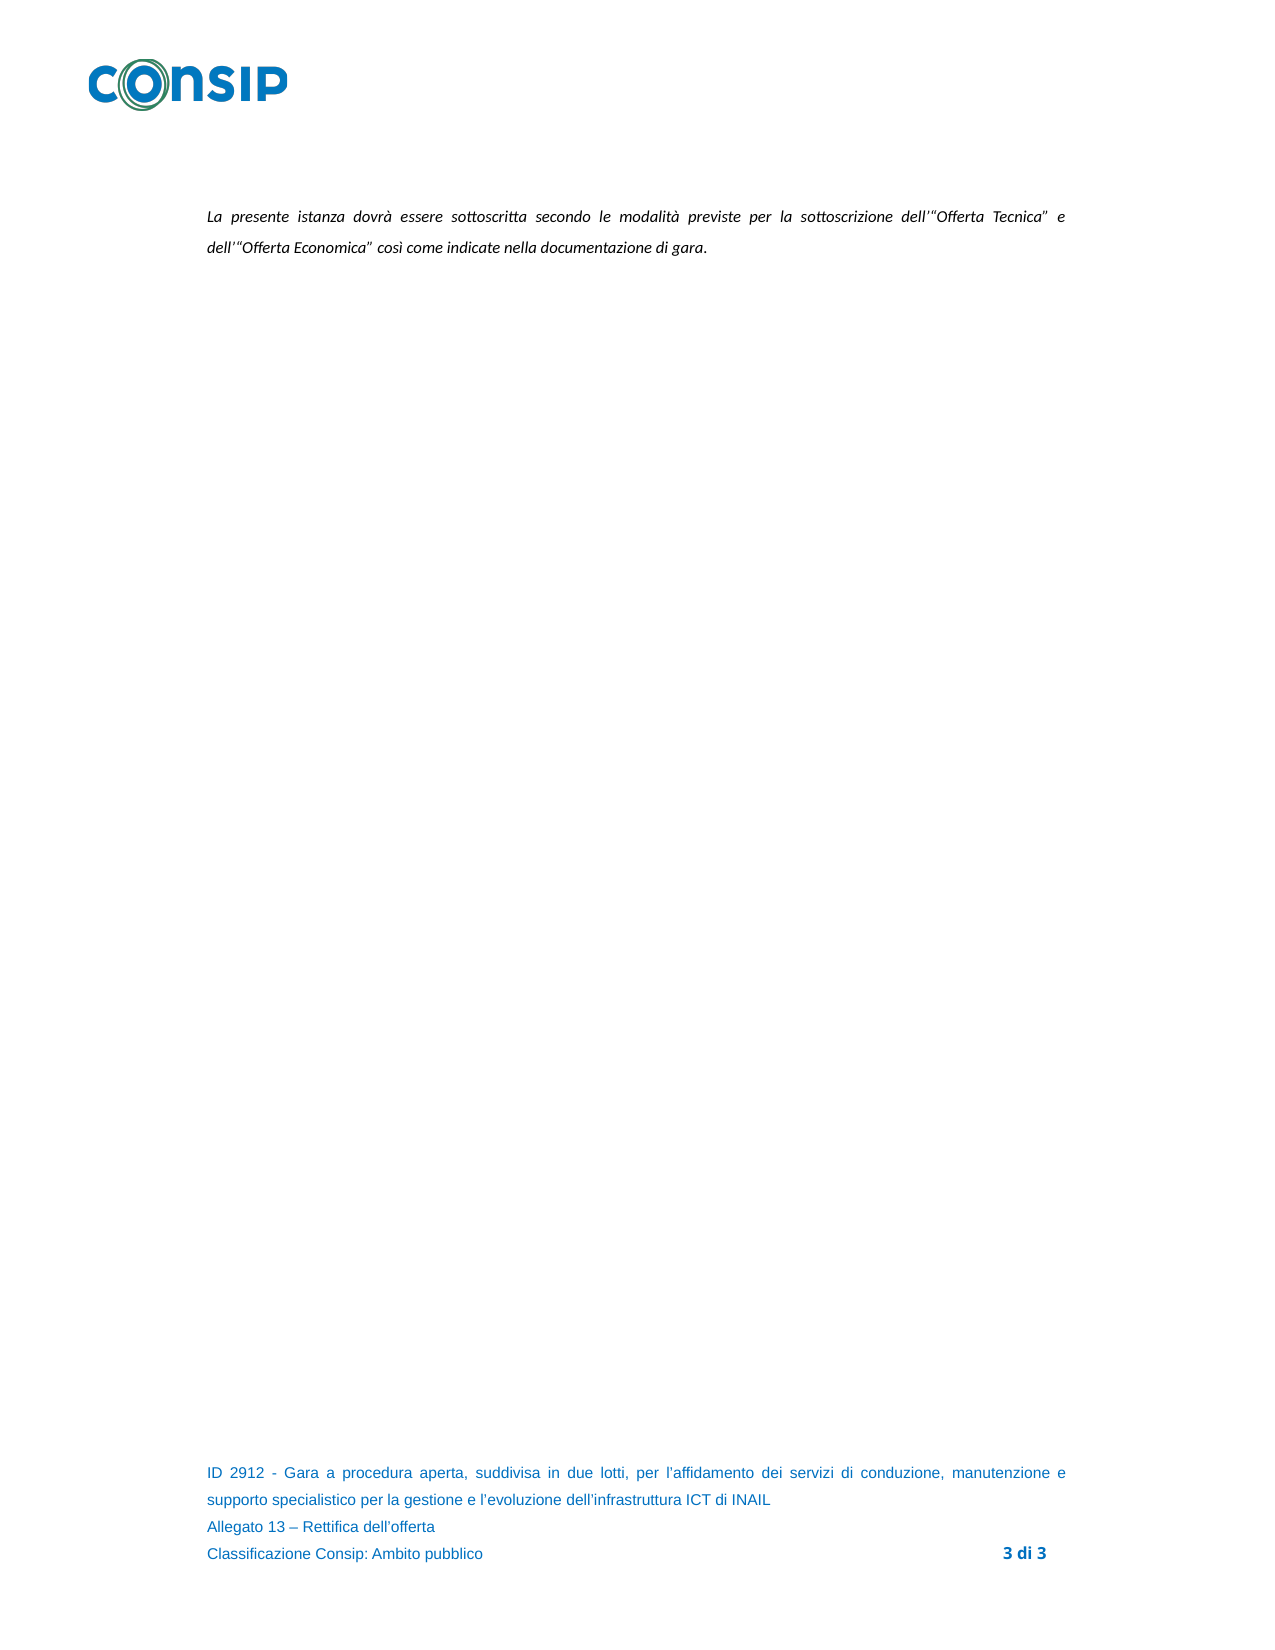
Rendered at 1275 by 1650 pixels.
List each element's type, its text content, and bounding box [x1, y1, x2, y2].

text La presente istanza dovrà essere sottoscritta secondo le modalità previste per la sottoscrizione dell’“Offerta Tecnica” e dell’“Offerta Economica” così come indicate nella documentazione di gara. [207, 207, 1068, 257]
picture [88, 59, 288, 111]
